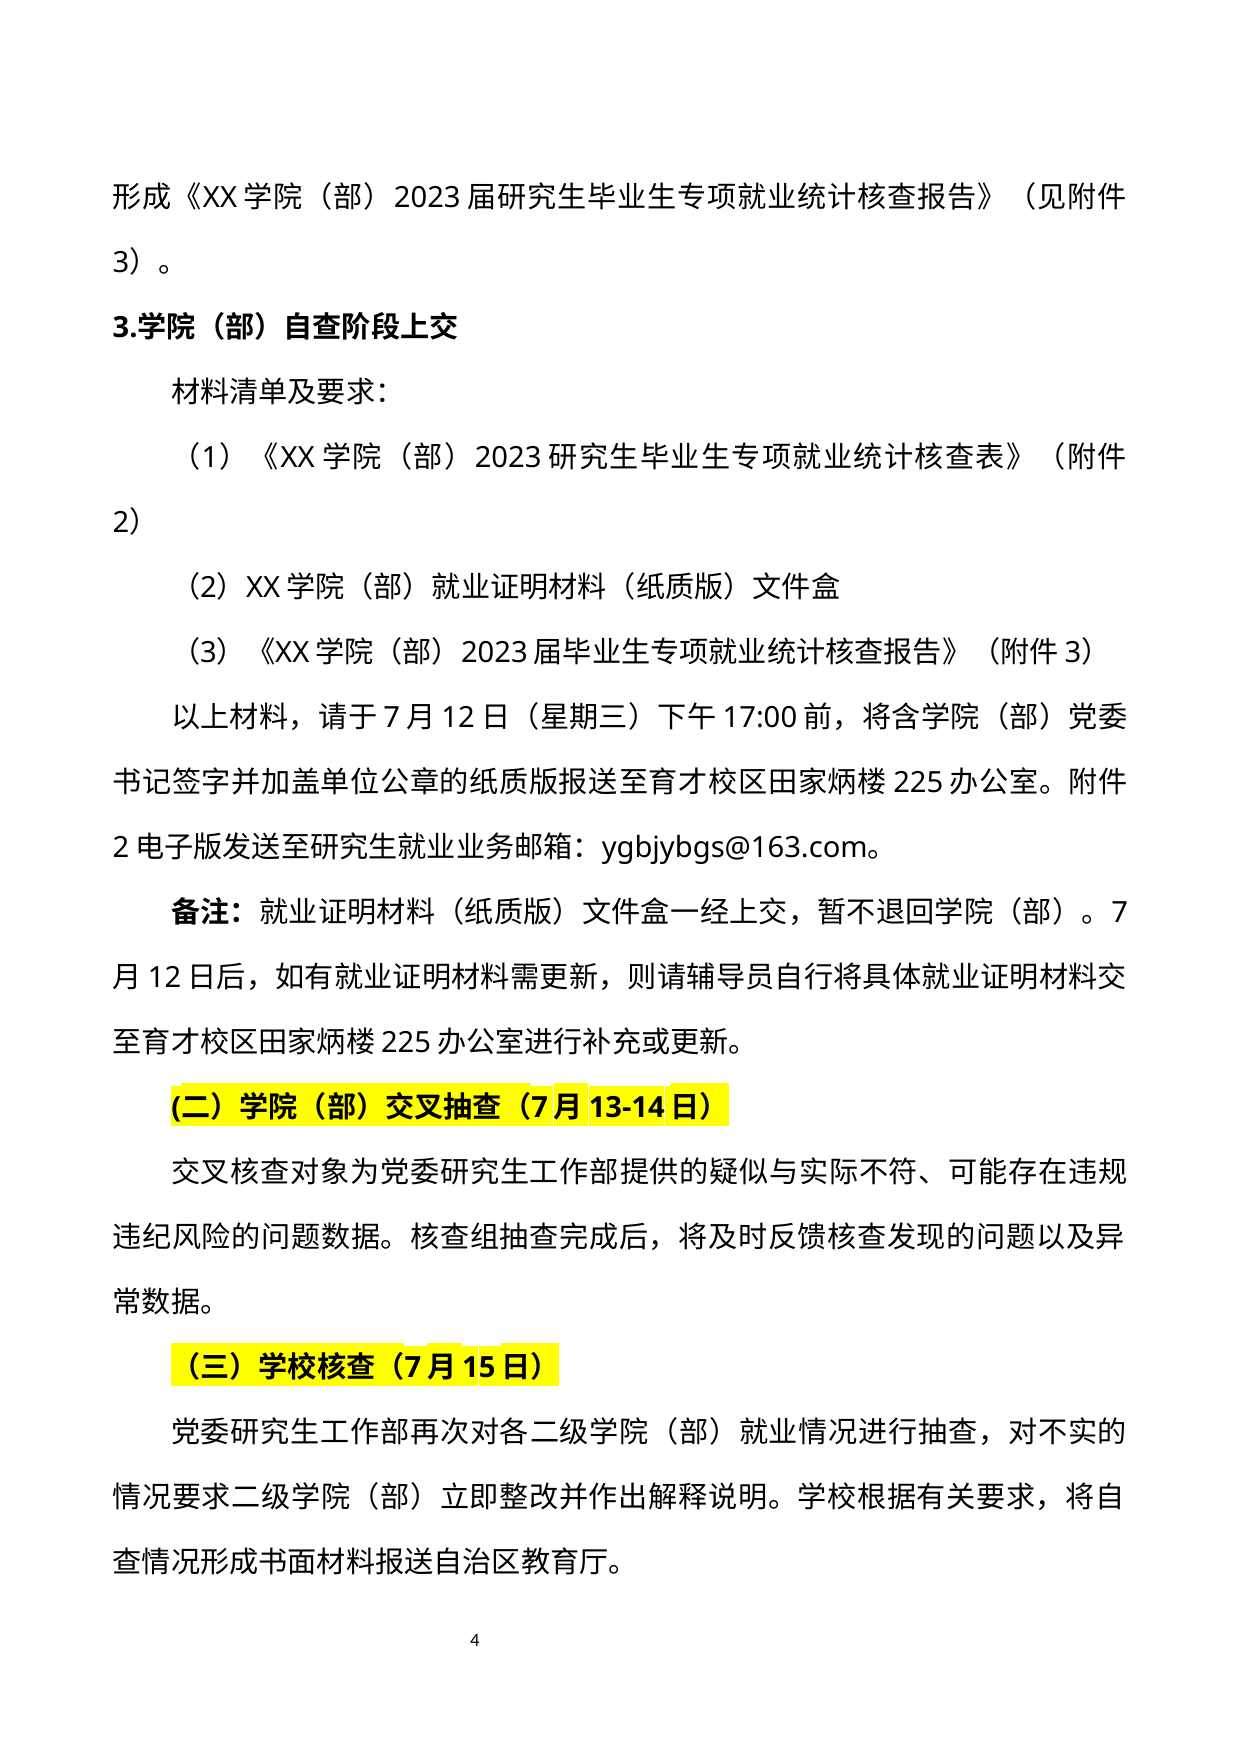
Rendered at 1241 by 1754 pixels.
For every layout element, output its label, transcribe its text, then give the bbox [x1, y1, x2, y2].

text (二）学院（部）交叉抽查（7月13-14日） [112, 1072, 1128, 1137]
text （三）学校核查（7月15日） [112, 1332, 1128, 1397]
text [112, 162, 1128, 292]
text 材料清单及要求： [112, 357, 1128, 422]
text （3）《XX学院（部）2023届毕业生专项就业统计核查报告》（附件3） [112, 617, 1128, 682]
list 3.学院（部）自查阶段上交 [112, 292, 1128, 357]
text 党委研究生工作部再次对各二级学院（部）就业情况进行抽查，对不实的情况要求二级学院（部）立即整改并作出解释说明。学校根据有关要求，将自查情况形成书面材料报送自治区教育厅。 [112, 1397, 1128, 1592]
text 交叉核查对象为党委研究生工作部提供的疑似与实际不符、可能存在违规违纪风险的问题数据。核查组抽查完成后，将及时反馈核查发现的问题以及异常数据。 [112, 1137, 1128, 1332]
text 备注：就业证明材料（纸质版）文件盒一经上交，暂不退回学院（部）。7月12日后，如有就业证明材料需更新，则请辅导员自行将具体就业证明材料交至育才校区田家炳楼225办公室进行补充或更新。 [112, 877, 1128, 1072]
text 以上材料，请于7月12日（星期三）下午17:00前，将含学院（部）党委书记签字并加盖单位公章的纸质版报送至育才校区田家炳楼225办公室。附件2电子版发送至研究生就业业务邮箱：ygbjybgs@163.com。 [112, 682, 1128, 877]
text （2）XX学院（部）就业证明材料（纸质版）文件盒 [112, 552, 1128, 617]
text （1）《XX学院（部）2023研究生毕业生专项就业统计核查表》（附件2） [112, 422, 1128, 552]
